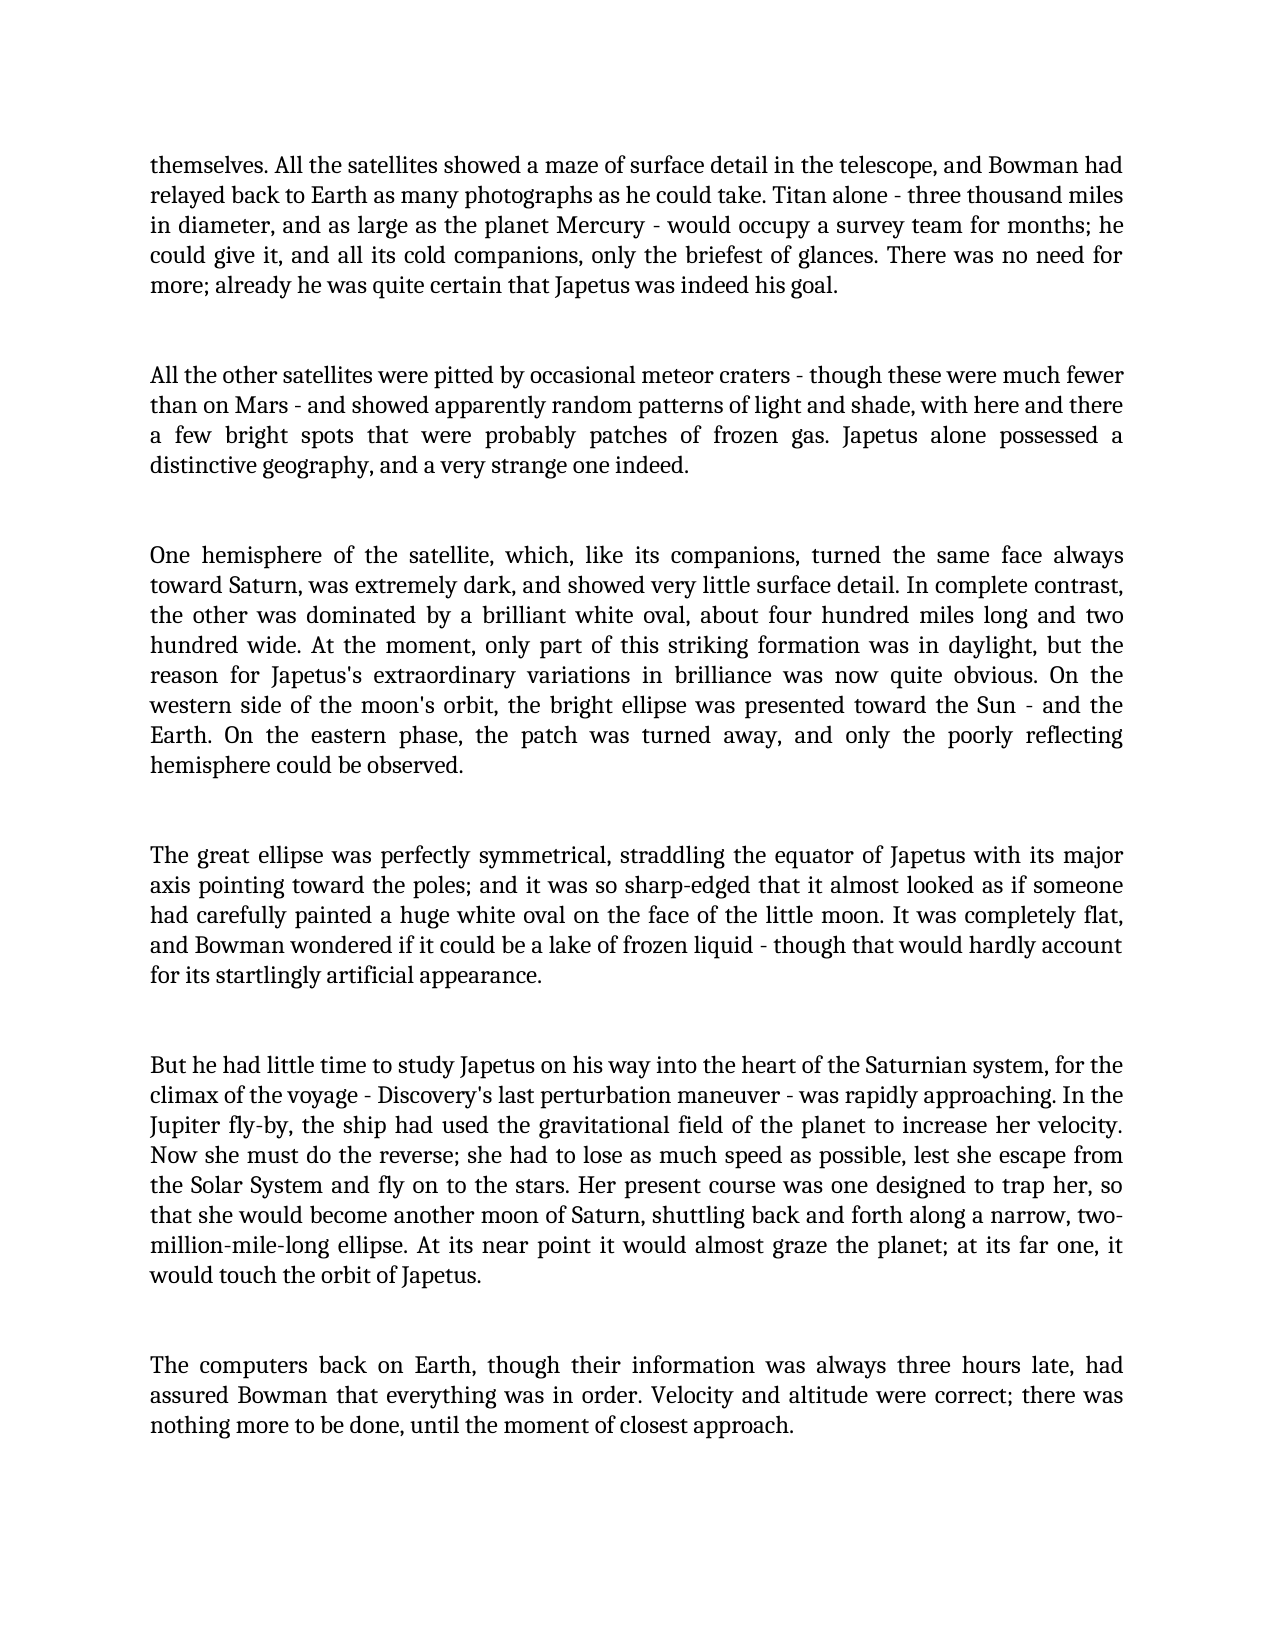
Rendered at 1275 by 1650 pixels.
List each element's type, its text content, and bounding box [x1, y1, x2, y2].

text The great ellipse was perfectly symmetrical, straddling the equator of Japetus with its major axis pointing toward the poles; and it was so sharp-edged that it almost looked as if someone had carefully painted a huge white oval on the face of the little moon. It was completely flat, and Bowman wondered if it could be a lake of frozen liquid - though that would hardly account for its startlingly artificial appearance. [150, 840, 1125, 990]
text But he had little time to study Japetus on his way into the heart of the Saturnian system, for the climax of the voyage - Discovery's last perturbation maneuver - was rapidly approaching. In the Jupiter fly-by, the ship had used the gravitational field of the planet to increase her velocity. Now she must do the reverse; she had to lose as much speed as possible, lest she escape from the Solar System and fly on to the stars. Her present course was one designed to trap her, so that she would become another moon of Saturn, shuttling back and forth along a narrow, two-million-mile-long ellipse. At its near point it would almost graze the planet; at its far one, it would touch the orbit of Japetus. [150, 1050, 1125, 1290]
text All the other satellites were pitted by occasional meteor craters - though these were much fewer than on Mars - and showed apparently random patterns of light and shade, with here and there a few bright spots that were probably patches of frozen gas. Japetus alone possessed a distinctive geography, and a very strange one indeed. [150, 360, 1125, 480]
text One hemisphere of the satellite, which, like its companions, turned the same face always toward Saturn, was extremely dark, and showed very little surface detail. In complete contrast, the other was dominated by a brilliant white oval, about four hundred miles long and two hundred wide. At the moment, only part of this striking formation was in daylight, but the reason for Japetus's extraordinary variations in brilliance was now quite obvious. On the western side of the moon's orbit, the bright ellipse was presented toward the Sun - and the Earth. On the eastern phase, the patch was turned away, and only the poorly reflecting hemisphere could be observed. [150, 540, 1125, 780]
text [150, 150, 1125, 300]
text The computers back on Earth, though their information was always three hours late, had assured Bowman that everything was in order. Velocity and altitude were correct; there was nothing more to be done, until the moment of closest approach. [150, 1350, 1125, 1440]
